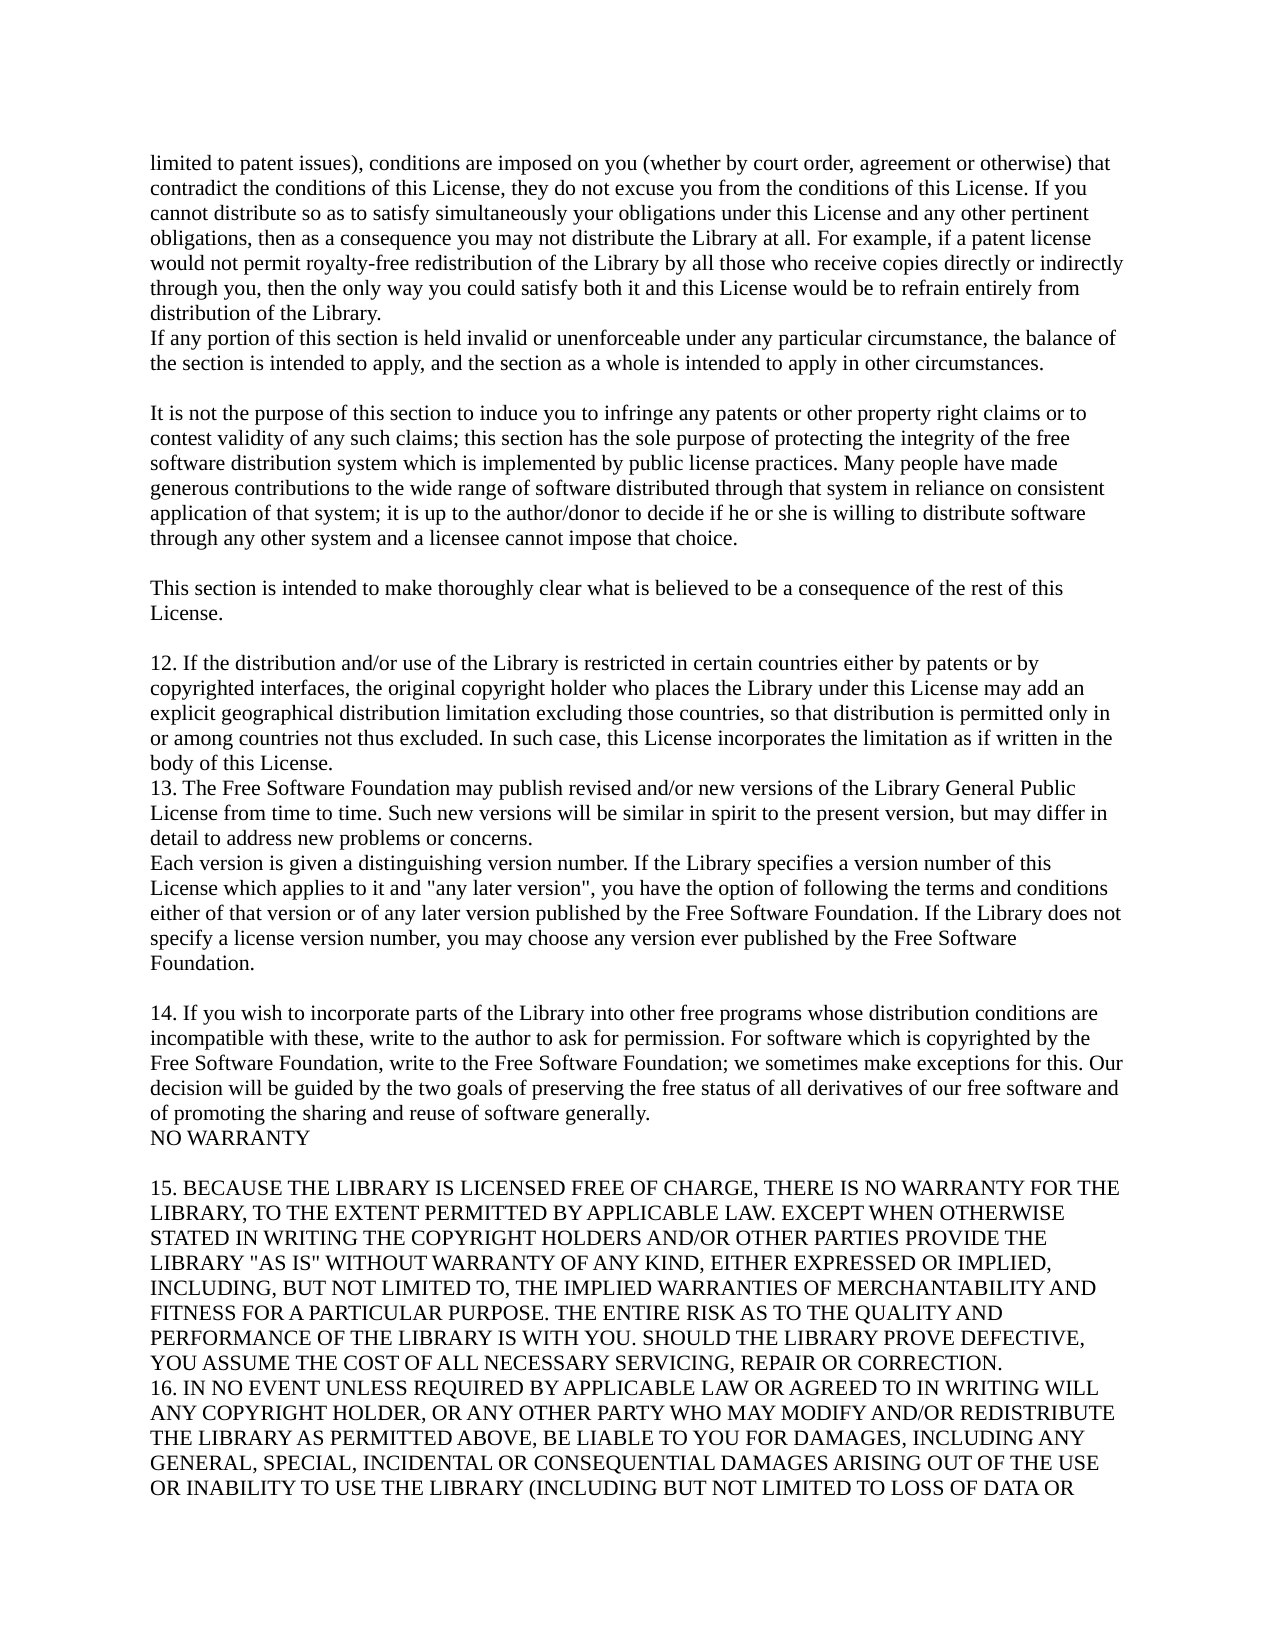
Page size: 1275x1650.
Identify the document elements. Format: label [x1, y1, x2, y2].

text [150, 150, 1125, 1500]
